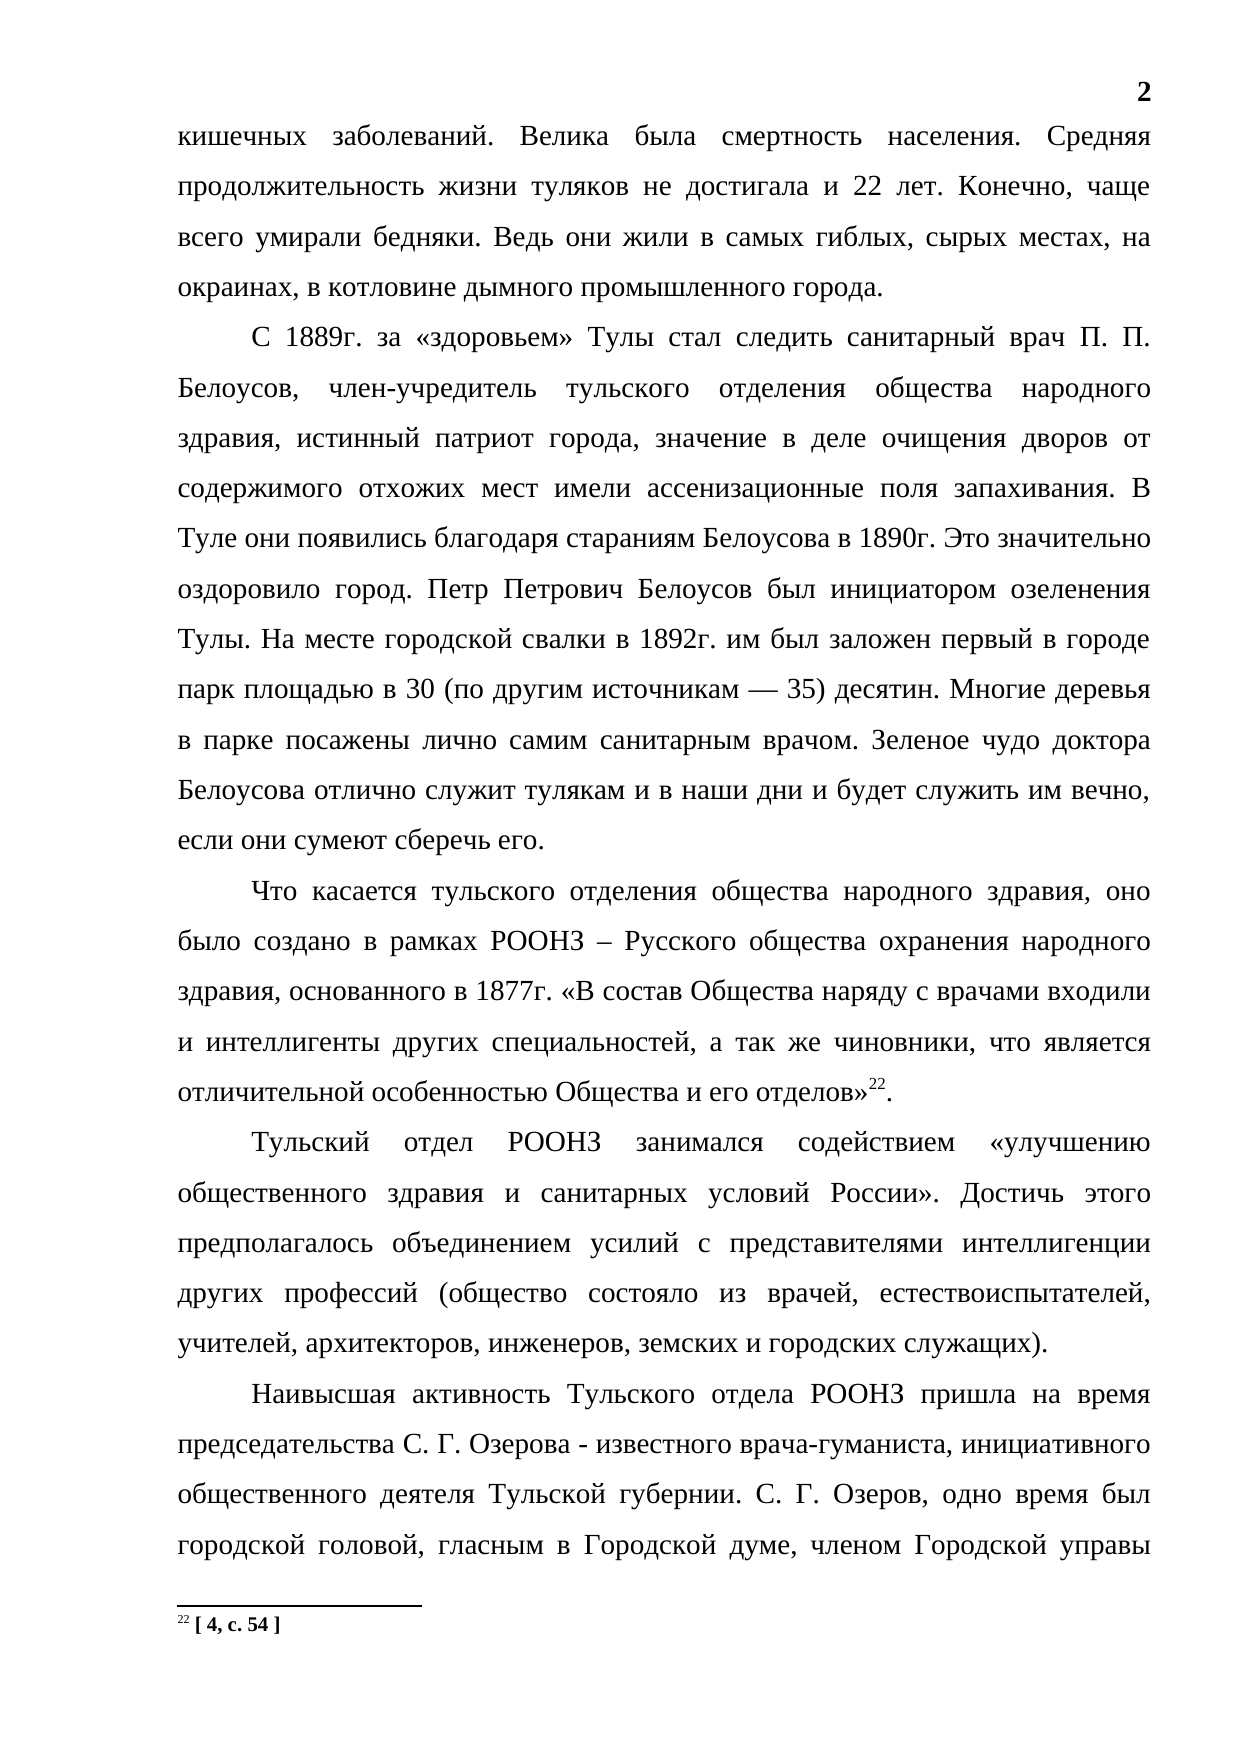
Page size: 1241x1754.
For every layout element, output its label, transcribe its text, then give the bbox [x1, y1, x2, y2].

text С 1889г. за «здоровьем» Тулы стал следить санитарный врач П. П. Белоусов, член-учредитель тульского отделения общества народного здравия, истинный патриот города, значение в деле очищения дворов от содержимого отхожих мест имели ассенизационные поля запахивания. В Туле они появились благодаря стараниям Белоусова в 1890г. Это значительно оздоровило город. Петр Петрович Белоусов был инициатором озеленения Тулы. На месте городской свалки в 1892г. им был заложен первый в городе парк площадью в 30 (по другим источникам — 35) десятин. Многие деревья в парке посажены лично самим санитарным врачом. Зеленое чудо доктора Белоусова отлично служит тулякам и в наши дни и будет служить им вечно, если они сумеют сберечь его. [177, 319, 1152, 856]
text Что касается тульского отделения общества народного здравия, оно было создано в рамках РООНЗ – Русского общества охранения народного здравия, основанного в 1877г. «В состав Общества наряду с врачами входили и интеллигенты других специальностей, а так же чиновники, что является отличительной особенностью Общества и его отделов». [177, 873, 1152, 1108]
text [177, 1376, 1152, 1560]
text Тульский отдел РООНЗ занимался содействием «улучшению общественного здравия и санитарных условий России». Достичь этого предполагалось объединением усилий с представителями интеллигенции других профессий (общество состояло из врачей, естествоиспытателей, учителей, архитекторов, инженеров, земских и городских служащих). [177, 1124, 1152, 1359]
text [177, 118, 1152, 303]
